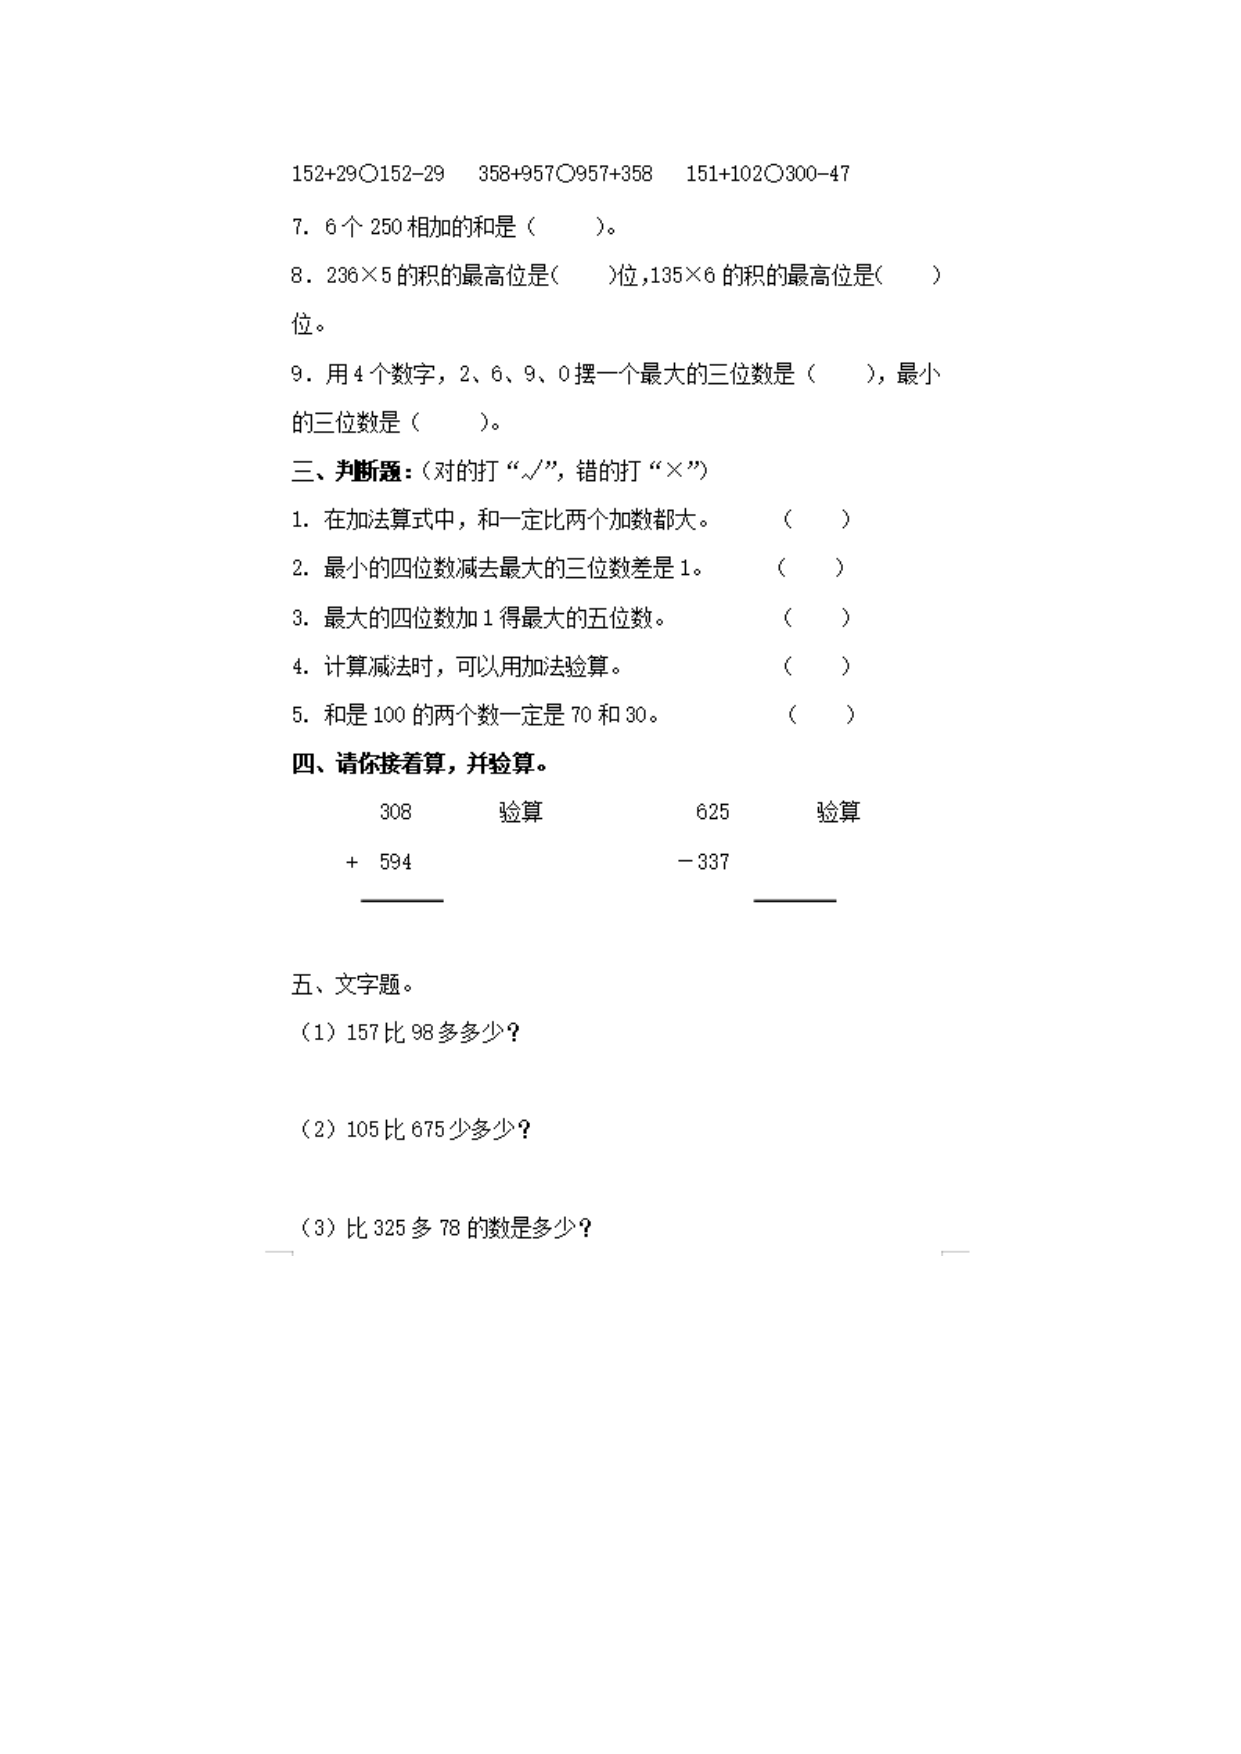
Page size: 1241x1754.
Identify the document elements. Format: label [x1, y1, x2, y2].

picture [253, 162, 987, 1256]
